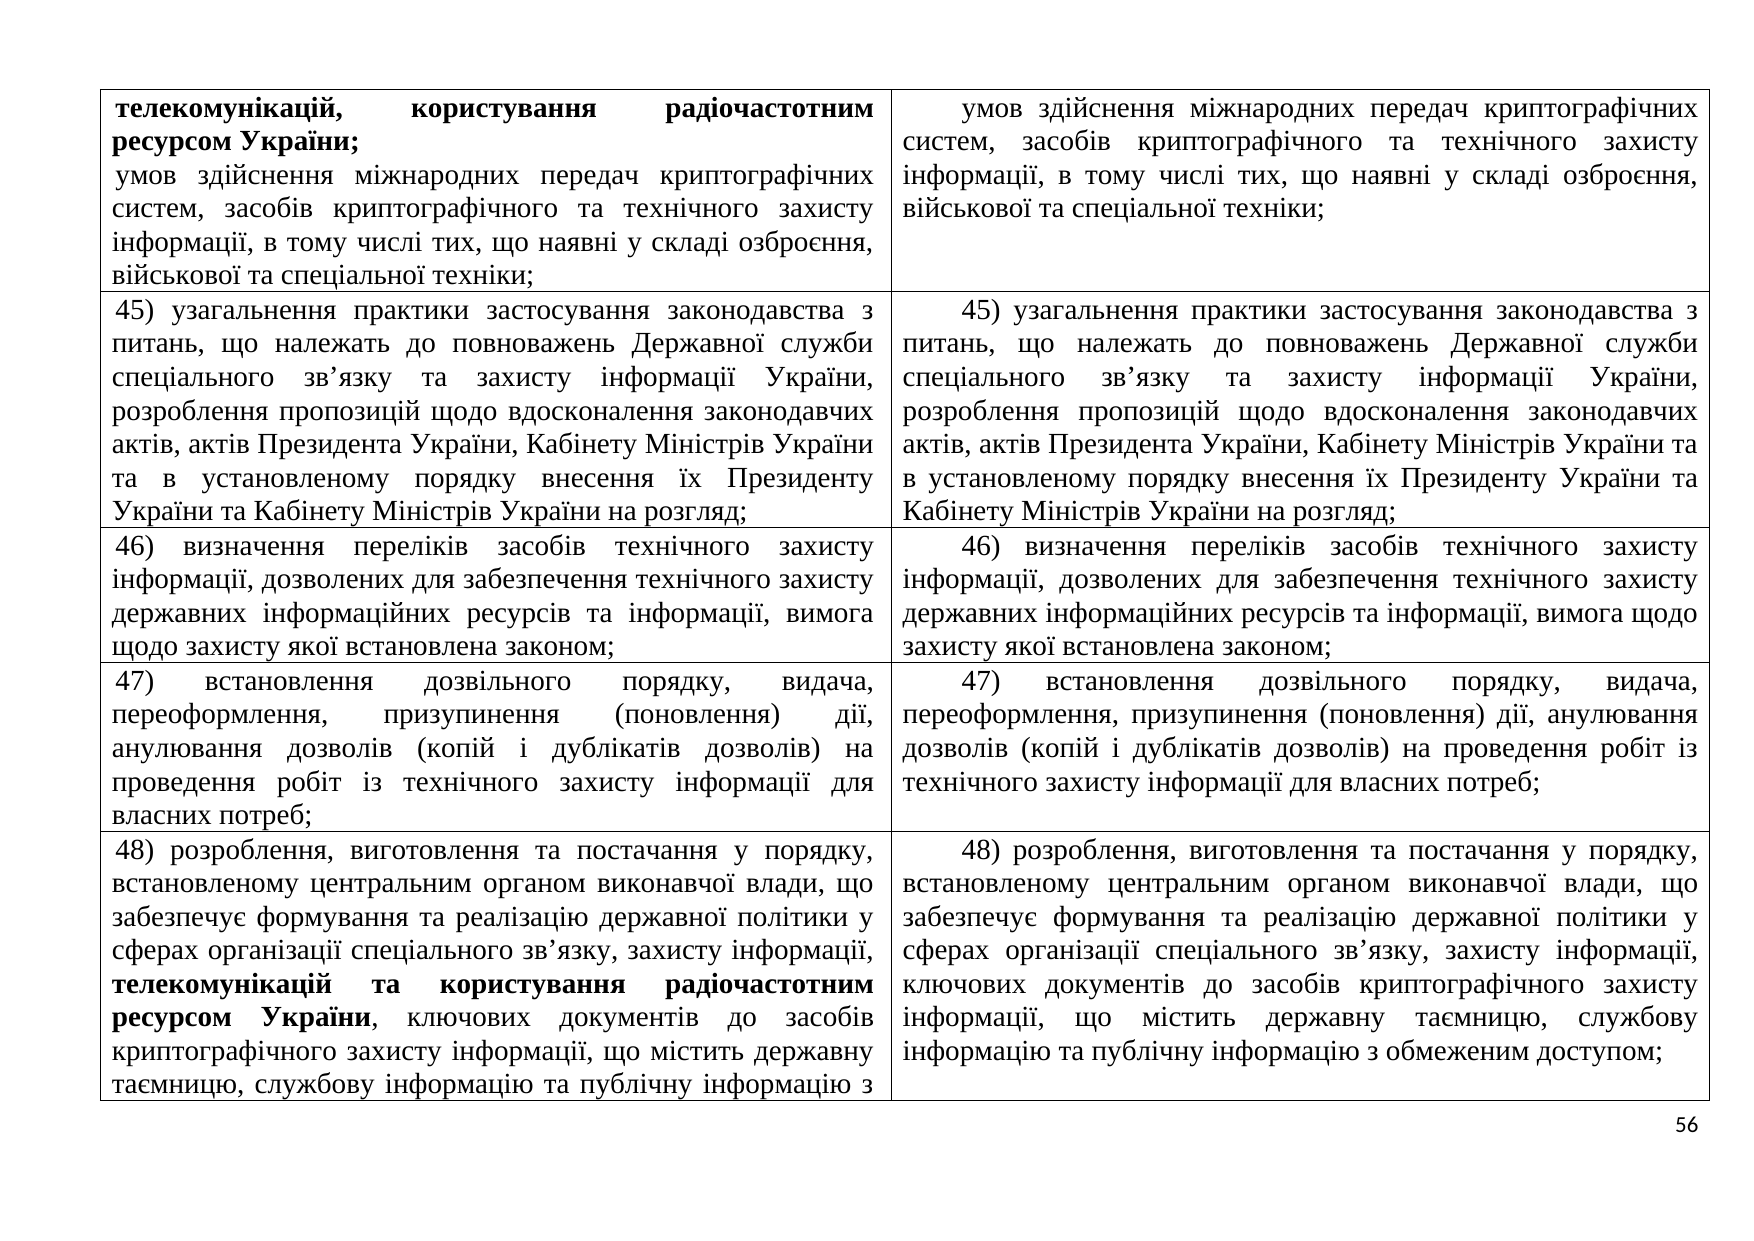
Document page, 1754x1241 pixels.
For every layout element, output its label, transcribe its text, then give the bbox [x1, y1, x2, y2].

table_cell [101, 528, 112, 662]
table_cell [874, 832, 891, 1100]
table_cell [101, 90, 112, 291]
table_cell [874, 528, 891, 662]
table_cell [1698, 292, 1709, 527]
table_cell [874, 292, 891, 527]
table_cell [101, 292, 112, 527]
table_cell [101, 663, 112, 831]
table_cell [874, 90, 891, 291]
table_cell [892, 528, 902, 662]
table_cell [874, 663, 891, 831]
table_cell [892, 832, 1709, 1100]
table_cell 47) встановлення дозвільного порядку, видача, переоформлення, призупинення (поновлення) дії, анулювання дозволів (копій і дублікатів дозволів) на проведення робіт із технічного захисту інформації для власних потреб; [892, 663, 1709, 831]
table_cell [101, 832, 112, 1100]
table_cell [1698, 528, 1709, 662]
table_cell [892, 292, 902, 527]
